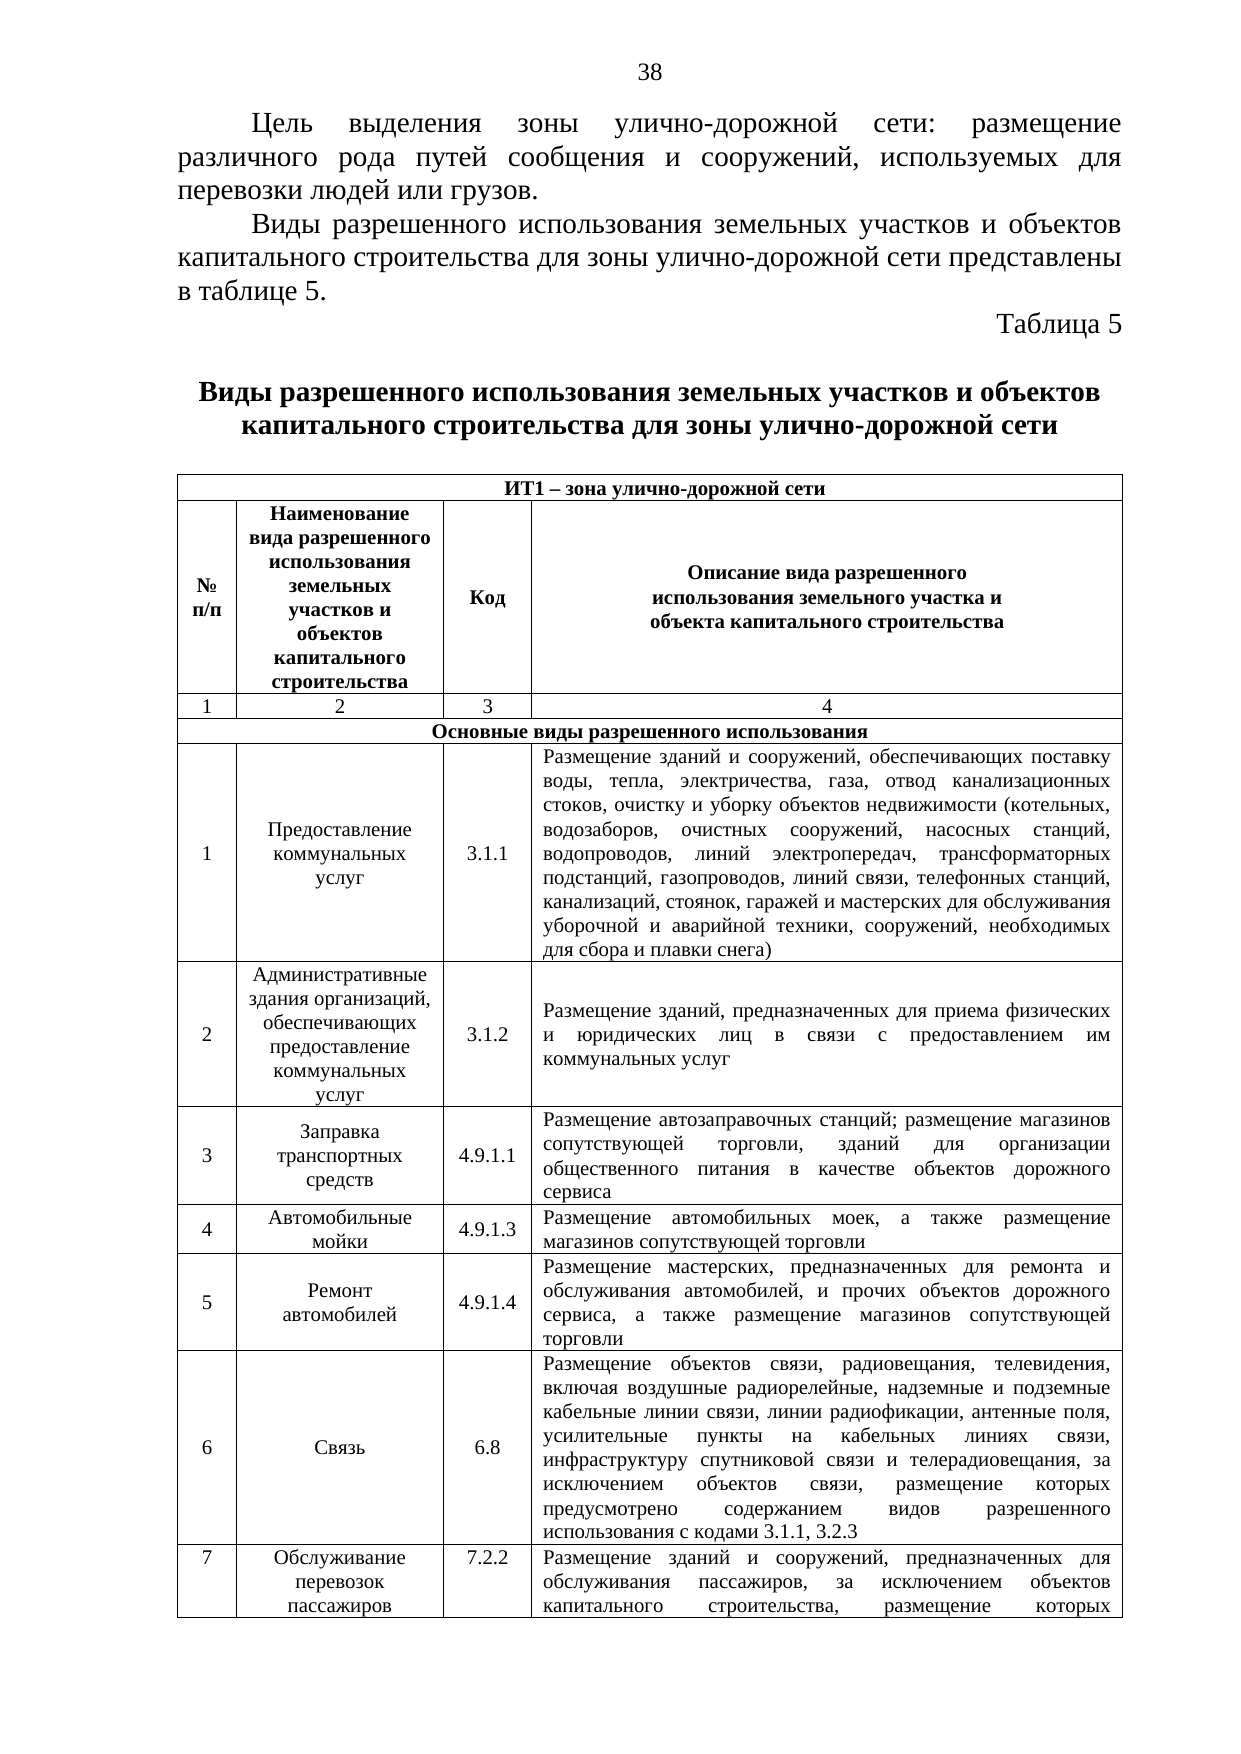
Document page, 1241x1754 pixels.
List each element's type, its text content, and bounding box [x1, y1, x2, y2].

table_cell Наименование вида разрешенного использования земельных участков и объектов капитального строительства [237, 501, 443, 693]
table_cell 7 [178, 1545, 236, 1617]
table_cell 4 [178, 1205, 236, 1253]
table_cell 4.9.1.4 [444, 1254, 531, 1350]
table_cell 1 [178, 744, 236, 961]
table_cell 3 [444, 694, 531, 718]
table_cell 6 [178, 1351, 236, 1543]
text Виды разрешенного использования земельных участков и объектов капитального строительства для зоны улично-дорожной сети представлены в таблице 5. [177, 206, 1122, 307]
table_cell Заправка транспортных средств [237, 1107, 443, 1203]
table_cell 3.1.1 [444, 744, 531, 961]
table_cell Размещение автозаправочных станций; размещение магазинов сопутствующей торговли, зданий для организации общественного питания в качестве объектов дорожного сервиса [532, 1107, 1122, 1203]
table_header ИТ1 – зона улично-дорожной сети [178, 475, 1122, 499]
table_cell Код [444, 501, 531, 693]
table_cell 3.1.2 [444, 962, 531, 1106]
table_cell Размещение зданий, предназначенных для приема физических и юридических лиц в связи с предоставлением им коммунальных услуг [532, 962, 1122, 1106]
table_cell Описание вида разрешенного использования земельного участка и объекта капитального строительства [532, 501, 1122, 693]
table_cell 2 [178, 962, 236, 1106]
text Виды разрешенного использования земельных участков и объектов капитального строительства для зоны улично-дорожной сети [177, 374, 1122, 441]
table_cell 5 [178, 1254, 236, 1350]
table_cell Связь [237, 1351, 443, 1543]
table_cell 4.9.1.1 [444, 1107, 531, 1203]
table_cell Предоставление коммунальных услуг [237, 744, 443, 961]
table_cell 3 [178, 1107, 236, 1203]
table_cell Административные здания организаций, обеспечивающих предоставление коммунальных услуг [237, 962, 443, 1106]
table_cell 7.2.2 [444, 1545, 531, 1617]
table_cell Размещение автомобильных моек, а также размещение магазинов сопутствующей торговли [532, 1205, 1122, 1253]
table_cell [237, 1545, 443, 1617]
table_cell 2 [237, 694, 443, 718]
table_cell 1 [178, 694, 236, 718]
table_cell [532, 1545, 1122, 1617]
table_cell Размещение зданий и сооружений, обеспечивающих поставку воды, тепла, электричества, газа, отвод канализационных стоков, очистку и уборку объектов недвижимости (котельных, водозаборов, очистных сооружений, насосных станций, водопроводов, линий электропередач, трансформаторных подстанций, газопроводов, линий связи, телефонных станций, канализаций, стоянок, гаражей и мастерских для обслуживания уборочной и аварийной техники, сооружений, необходимых для сбора и плавки снега) [532, 744, 1122, 961]
table_cell Основные виды разрешенного использования [178, 719, 1122, 743]
text Цель выделения зоны улично-дорожной сети: размещение различного рода путей сообщения и сооружений, используемых для перевозки людей или грузов. [177, 105, 1122, 206]
table_cell Ремонт автомобилей [237, 1254, 443, 1350]
text Таблица 5 [177, 307, 1122, 340]
table_cell Автомобильные мойки [237, 1205, 443, 1253]
table_cell Размещение объектов связи, радиовещания, телевидения, включая воздушные радиорелейные, надземные и подземные кабельные линии связи, линии радиофикации, антенные поля, усилительные пункты на кабельных линиях связи, инфраструктуру спутниковой связи и телерадиовещания, за исключением объектов связи, размещение которых предусмотрено содержанием видов разрешенного использования с кодами 3.1.1, 3.2.3 [532, 1351, 1122, 1543]
table_cell 4.9.1.3 [444, 1205, 531, 1253]
table_cell 6.8 [444, 1351, 531, 1543]
table_cell 4 [532, 694, 1122, 718]
table_cell Размещение мастерских, предназначенных для ремонта и обслуживания автомобилей, и прочих объектов дорожного сервиса, а также размещение магазинов сопутствующей торговли [532, 1254, 1122, 1350]
table_cell № п/п [178, 501, 236, 693]
